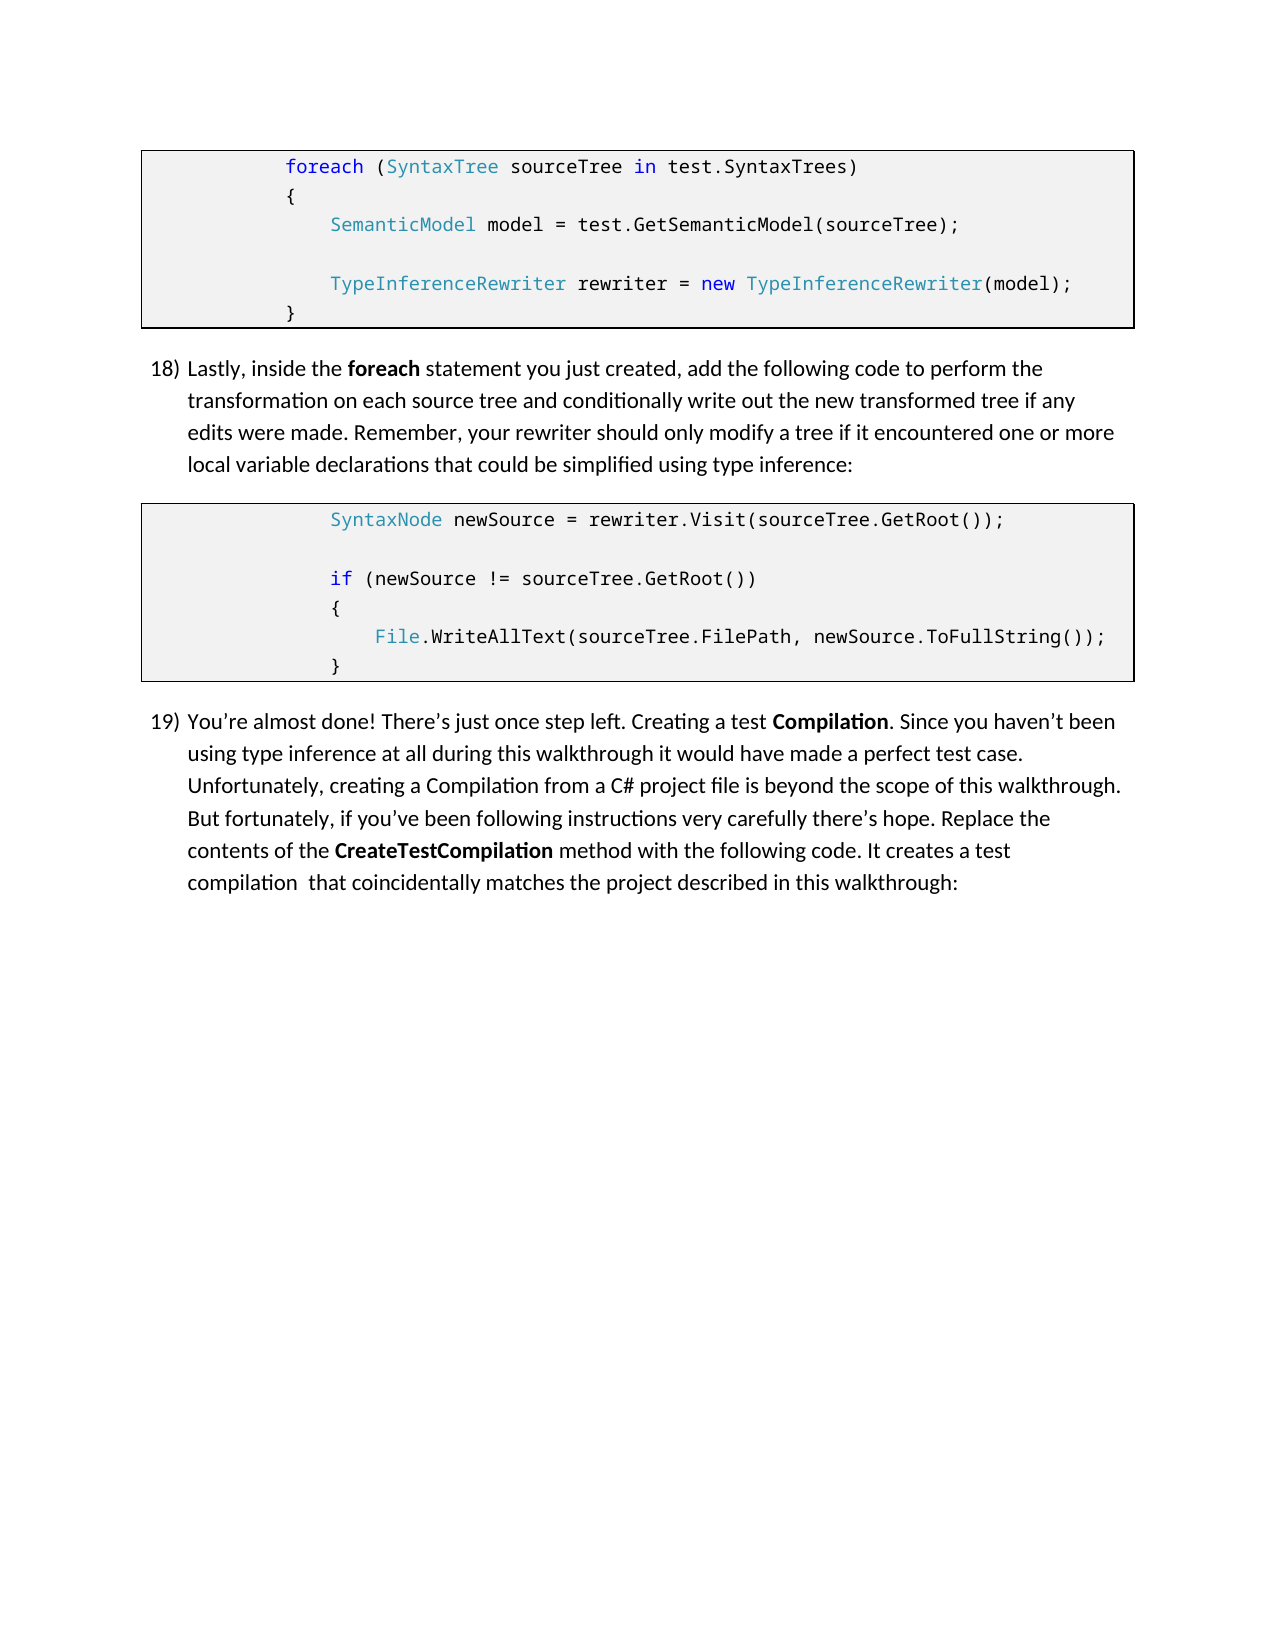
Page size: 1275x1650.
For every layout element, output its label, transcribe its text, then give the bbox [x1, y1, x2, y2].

text SyntaxNode newSource = rewriter.Visit(sourceTree.GetRoot()); if (newSource != sourceTree.GetRoot()) { File.WriteAllText(sourceTree.FilePath, newSource.ToFullString()); } [142, 504, 1133, 681]
text foreach (SyntaxTree sourceTree in test.SyntaxTrees) { SemanticModel model = test.GetSemanticModel(sourceTree); TypeInferenceRewriter rewriter = new TypeInferenceRewriter(model); } [142, 151, 1133, 327]
list Lastly, inside the foreach statement you just created, add the following code to perform the transformation on each source tree and conditionally write out the new transformed tree if any edits were made. Remember, your rewriter should only modify a tree if it encountered one or more local variable declarations that could be simplified using type inference: [150, 354, 1125, 478]
list You’re almost done! There’s just once step left. Creating a test Compilation. Since you haven’t been using type inference at all during this walkthrough it would have made a perfect test case. Unfortunately, creating a Compilation from a C# project file is beyond the scope of this walkthrough. But fortunately, if you’ve been following instructions very carefully there’s hope. Replace the contents of the CreateTestCompilation method with the following code. It creates a test compilation that coincidentally matches the project described in this walkthrough: [150, 707, 1125, 896]
